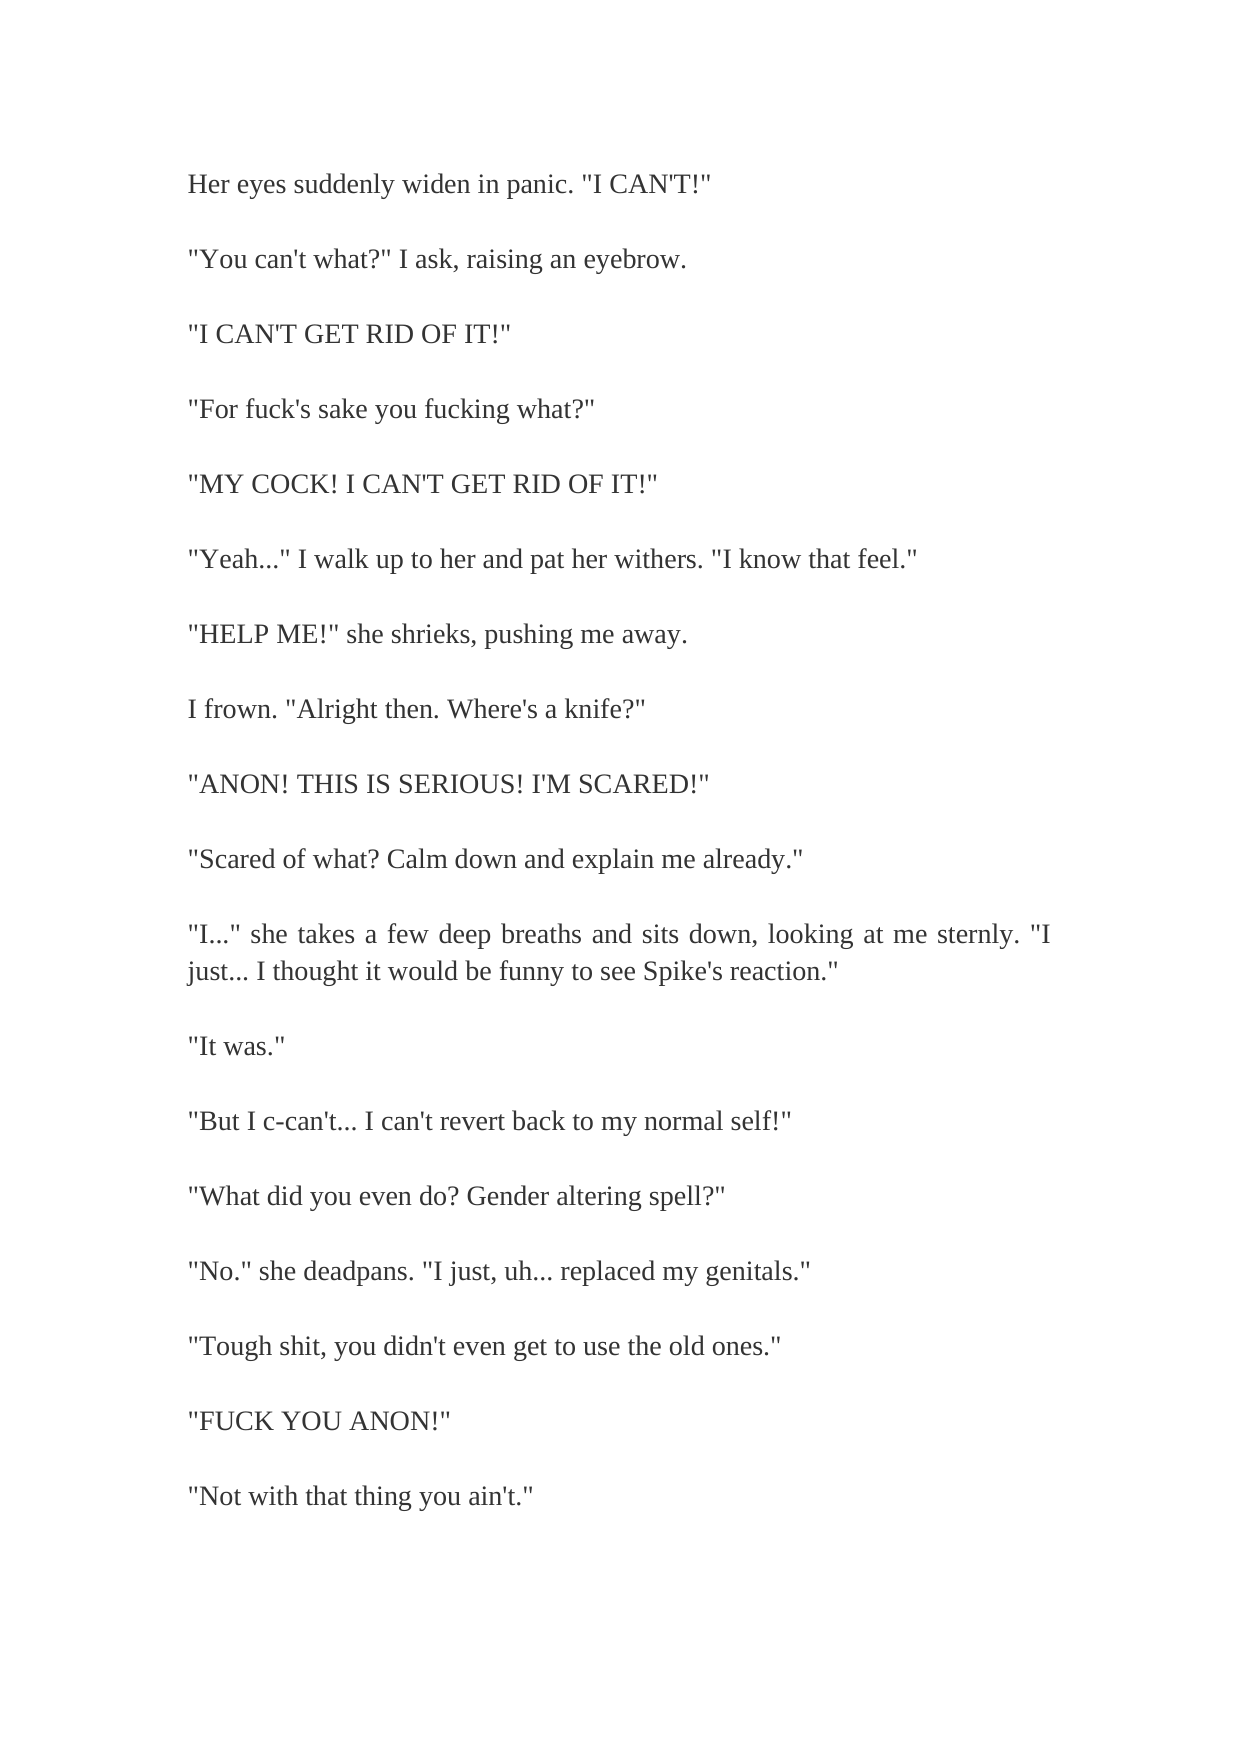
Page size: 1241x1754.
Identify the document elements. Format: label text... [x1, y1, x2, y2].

text "It was." [187, 1027, 1053, 1064]
text "FUCK YOU ANON!" [187, 1402, 1053, 1439]
text "For fuck's sake you fucking what?" [187, 389, 1053, 427]
text Her eyes suddenly widen in panic. "I CAN'T!" [187, 164, 1053, 202]
text "Not with that thing you ain't." [187, 1477, 1053, 1514]
text "You can't what?" I ask, raising an eyebrow. [187, 239, 1053, 277]
text "What did you even do? Gender altering spell?" [187, 1177, 1053, 1214]
text "ANON! THIS IS SERIOUS! I'M SCARED!" [187, 764, 1053, 802]
text "I CAN'T GET RID OF IT!" [187, 314, 1053, 352]
text "HELP ME!" she shrieks, pushing me away. [187, 614, 1053, 652]
text "No." she deadpans. "I just, uh... replaced my genitals." [187, 1252, 1053, 1289]
text I frown. "Alright then. Where's a knife?" [187, 689, 1053, 727]
text "I..." she takes a few deep breaths and sits down, looking at me sternly. "I just... I thought it would be funny to see Spike's reaction." [187, 914, 1053, 989]
text "Tough shit, you didn't even get to use the old ones." [187, 1327, 1053, 1364]
text "But I c-can't... I can't revert back to my normal self!" [187, 1102, 1053, 1139]
text "Yeah..." I walk up to her and pat her withers. "I know that feel." [187, 539, 1053, 577]
text "MY COCK! I CAN'T GET RID OF IT!" [187, 464, 1053, 502]
text "Scared of what? Calm down and explain me already." [187, 839, 1053, 877]
